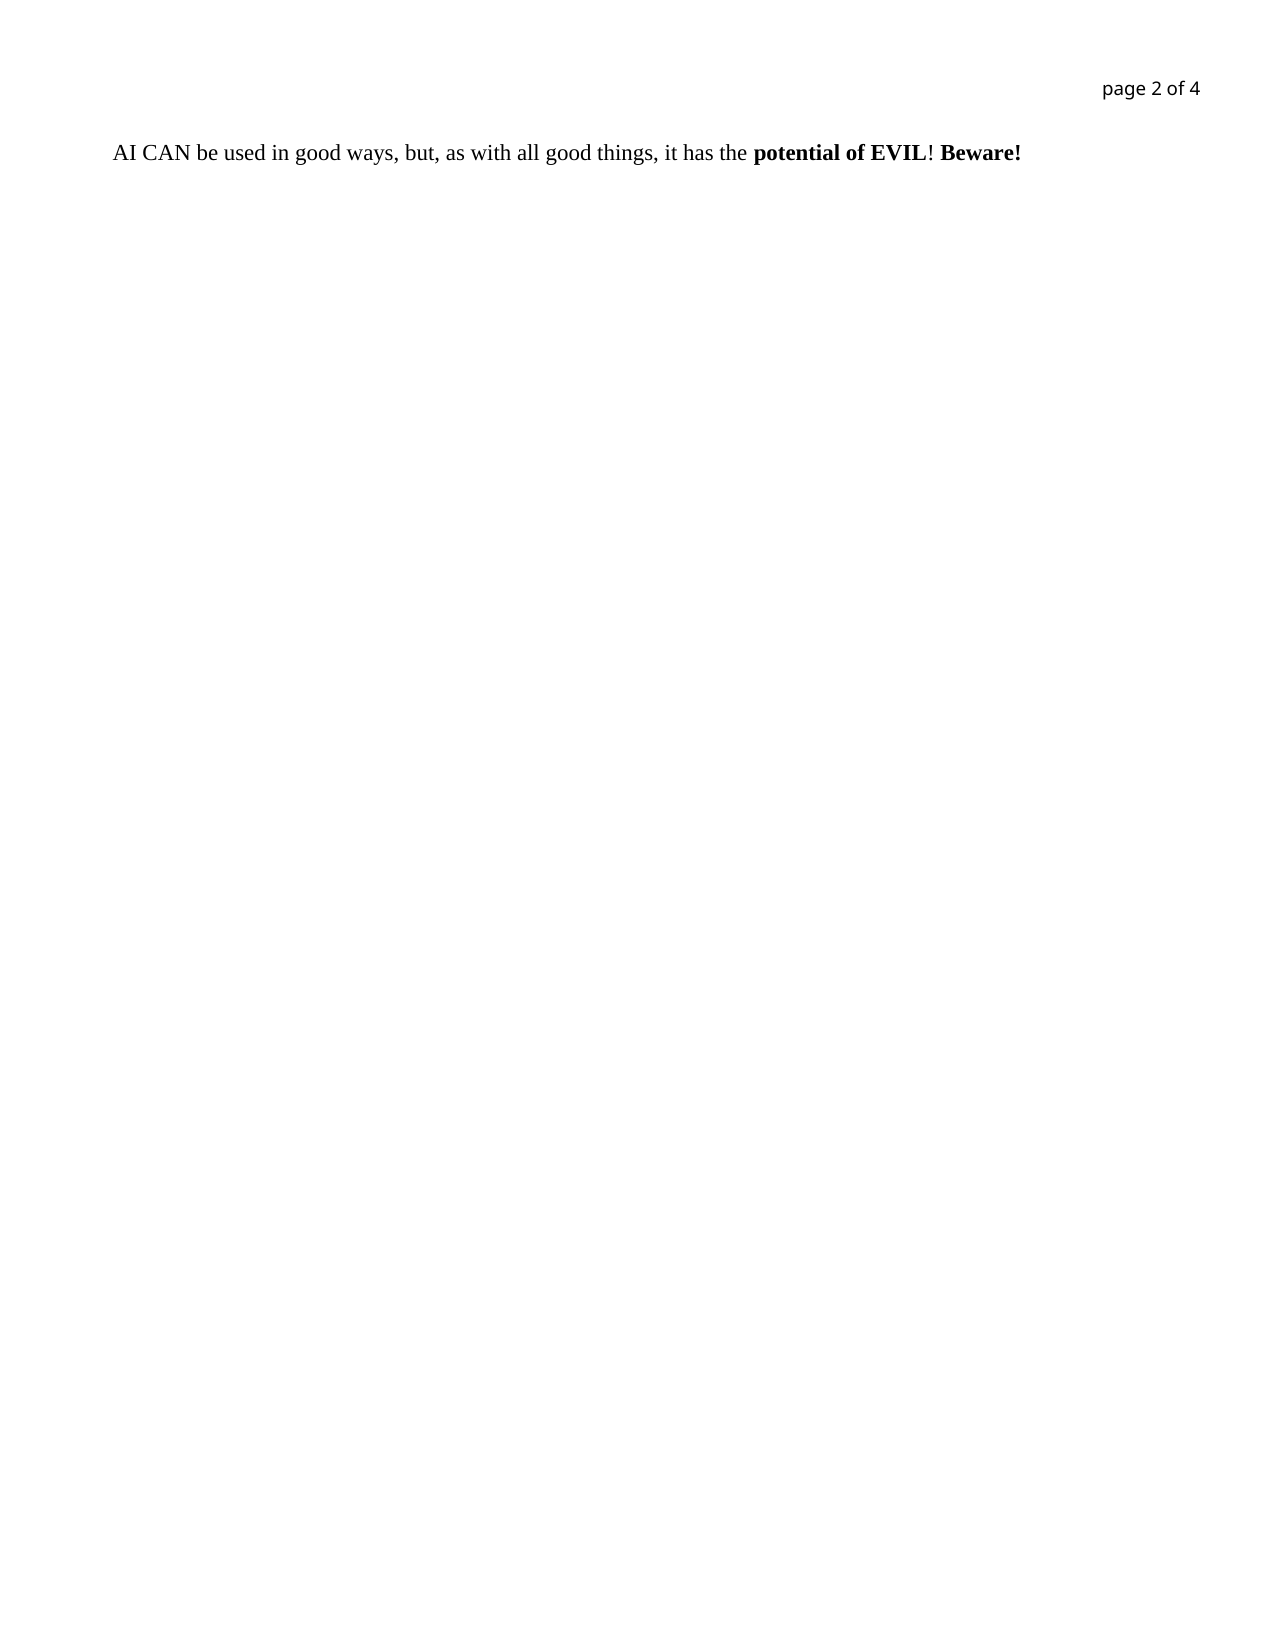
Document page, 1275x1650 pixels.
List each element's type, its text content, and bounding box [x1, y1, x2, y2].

text AI CAN be used in good ways, but, as with all good things, it has the potential of EVIL! Beware! [112, 139, 1200, 165]
